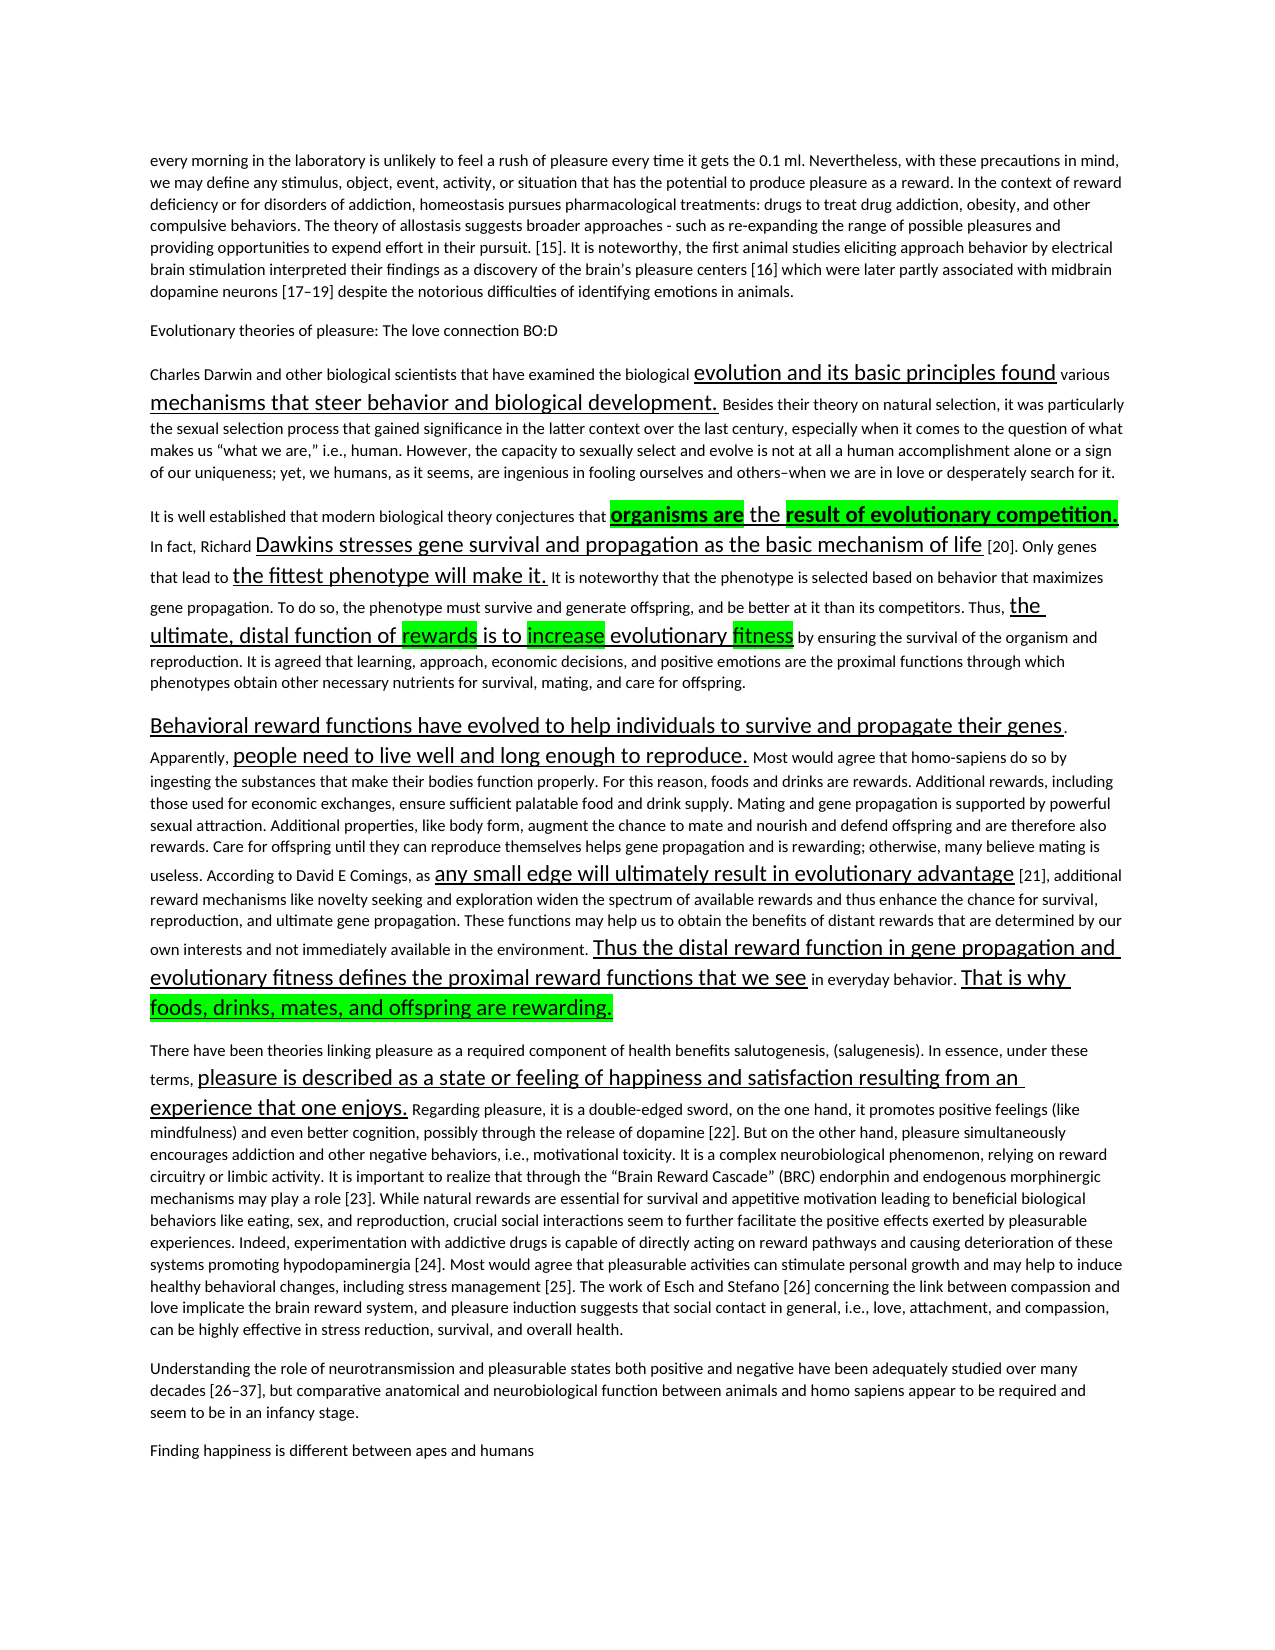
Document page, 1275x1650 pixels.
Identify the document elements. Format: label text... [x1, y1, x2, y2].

text Behavioral reward functions have evolved to help individuals to survive and propagate their genes. Apparently, people need to live well and long enough to reproduce. Most would agree that homo-sapiens do so by ingesting the substances that make their bodies function properly. For this reason, foods and drinks are rewards. Additional rewards, including those used for economic exchanges, ensure sufficient palatable food and drink supply. Mating and gene propagation is supported by powerful sexual attraction. Additional properties, like body form, augment the chance to mate and nourish and defend offspring and are therefore also rewards. Care for offspring until they can reproduce themselves helps gene propagation and is rewarding; otherwise, many believe mating is useless. According to David E Comings, as any small edge will ultimately result in evolutionary advantage [21], additional reward mechanisms like novelty seeking and exploration widen the spectrum of available rewards and thus enhance the chance for survival, reproduction, and ultimate gene propagation. These functions may help us to obtain the benefits of distant rewards that are determined by our own interests and not immediately available in the environment. Thus the distal reward function in gene propagation and evolutionary fitness defines the proximal reward functions that we see in everyday behavior. That is why foods, drinks, mates, and offspring are rewarding. [150, 711, 1125, 1022]
text Understanding the role of neurotransmission and pleasurable states both positive and negative have been adequately studied over many decades [26–37], but comparative anatomical and neurobiological function between animals and homo sapiens appear to be required and seem to be in an infancy stage. [150, 1358, 1125, 1422]
text Charles Darwin and other biological scientists that have examined the biological evolution and its basic principles found various mechanisms that steer behavior and biological development. Besides their theory on natural selection, it was particularly the sexual selection process that gained significance in the latter context over the last century, especially when it comes to the question of what makes us “what we are,” i.e., human. However, the capacity to sexually select and evolve is not at all a human accomplishment alone or a sign of our uniqueness; yet, we humans, as it seems, are ingenious in fooling ourselves and others–when we are in love or desperately search for it. [150, 358, 1125, 482]
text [150, 150, 1125, 302]
text There have been theories linking pleasure as a required component of health benefits salutogenesis, (salugenesis). In essence, under these terms, pleasure is described as a state or feeling of happiness and satisfaction resulting from an experience that one enjoys. Regarding pleasure, it is a double-edged sword, on the one hand, it promotes positive feelings (like mindfulness) and even better cognition, possibly through the release of dopamine [22]. But on the other hand, pleasure simultaneously encourages addiction and other negative behaviors, i.e., motivational toxicity. It is a complex neurobiological phenomenon, relying on reward circuitry or limbic activity. It is important to realize that through the “Brain Reward Cascade” (BRC) endorphin and endogenous morphinergic mechanisms may play a role [23]. While natural rewards are essential for survival and appetitive motivation leading to beneficial biological behaviors like eating, sex, and reproduction, crucial social interactions seem to further facilitate the positive effects exerted by pleasurable experiences. Indeed, experimentation with addictive drugs is capable of directly acting on reward pathways and causing deterioration of these systems promoting hypodopaminergia [24]. Most would agree that pleasurable activities can stimulate personal growth and may help to induce healthy behavioral changes, including stress management [25]. The work of Esch and Stefano [26] concerning the link between compassion and love implicate the brain reward system, and pleasure induction suggests that social contact in general, i.e., love, attachment, and compassion, can be highly effective in stress reduction, survival, and overall health. [150, 1040, 1125, 1340]
text It is well established that modern biological theory conjectures that organisms are the result of evolutionary competition. In fact, Richard Dawkins stresses gene survival and propagation as the basic mechanism of life [20]. Only genes that lead to the fittest phenotype will make it. It is noteworthy that the phenotype is selected based on behavior that maximizes gene propagation. To do so, the phenotype must survive and generate offspring, and be better at it than its competitors. Thus, the ultimate, distal function of rewards is to increase evolutionary fitness by ensuring the survival of the organism and reproduction. It is agreed that learning, approach, economic decisions, and positive emotions are the proximal functions through which phenotypes obtain other necessary nutrients for survival, mating, and care for offspring. [150, 500, 1125, 693]
text Evolutionary theories of pleasure: The love connection BO:D [150, 320, 1125, 340]
text Finding happiness is different between apes and humans [150, 1440, 1125, 1461]
